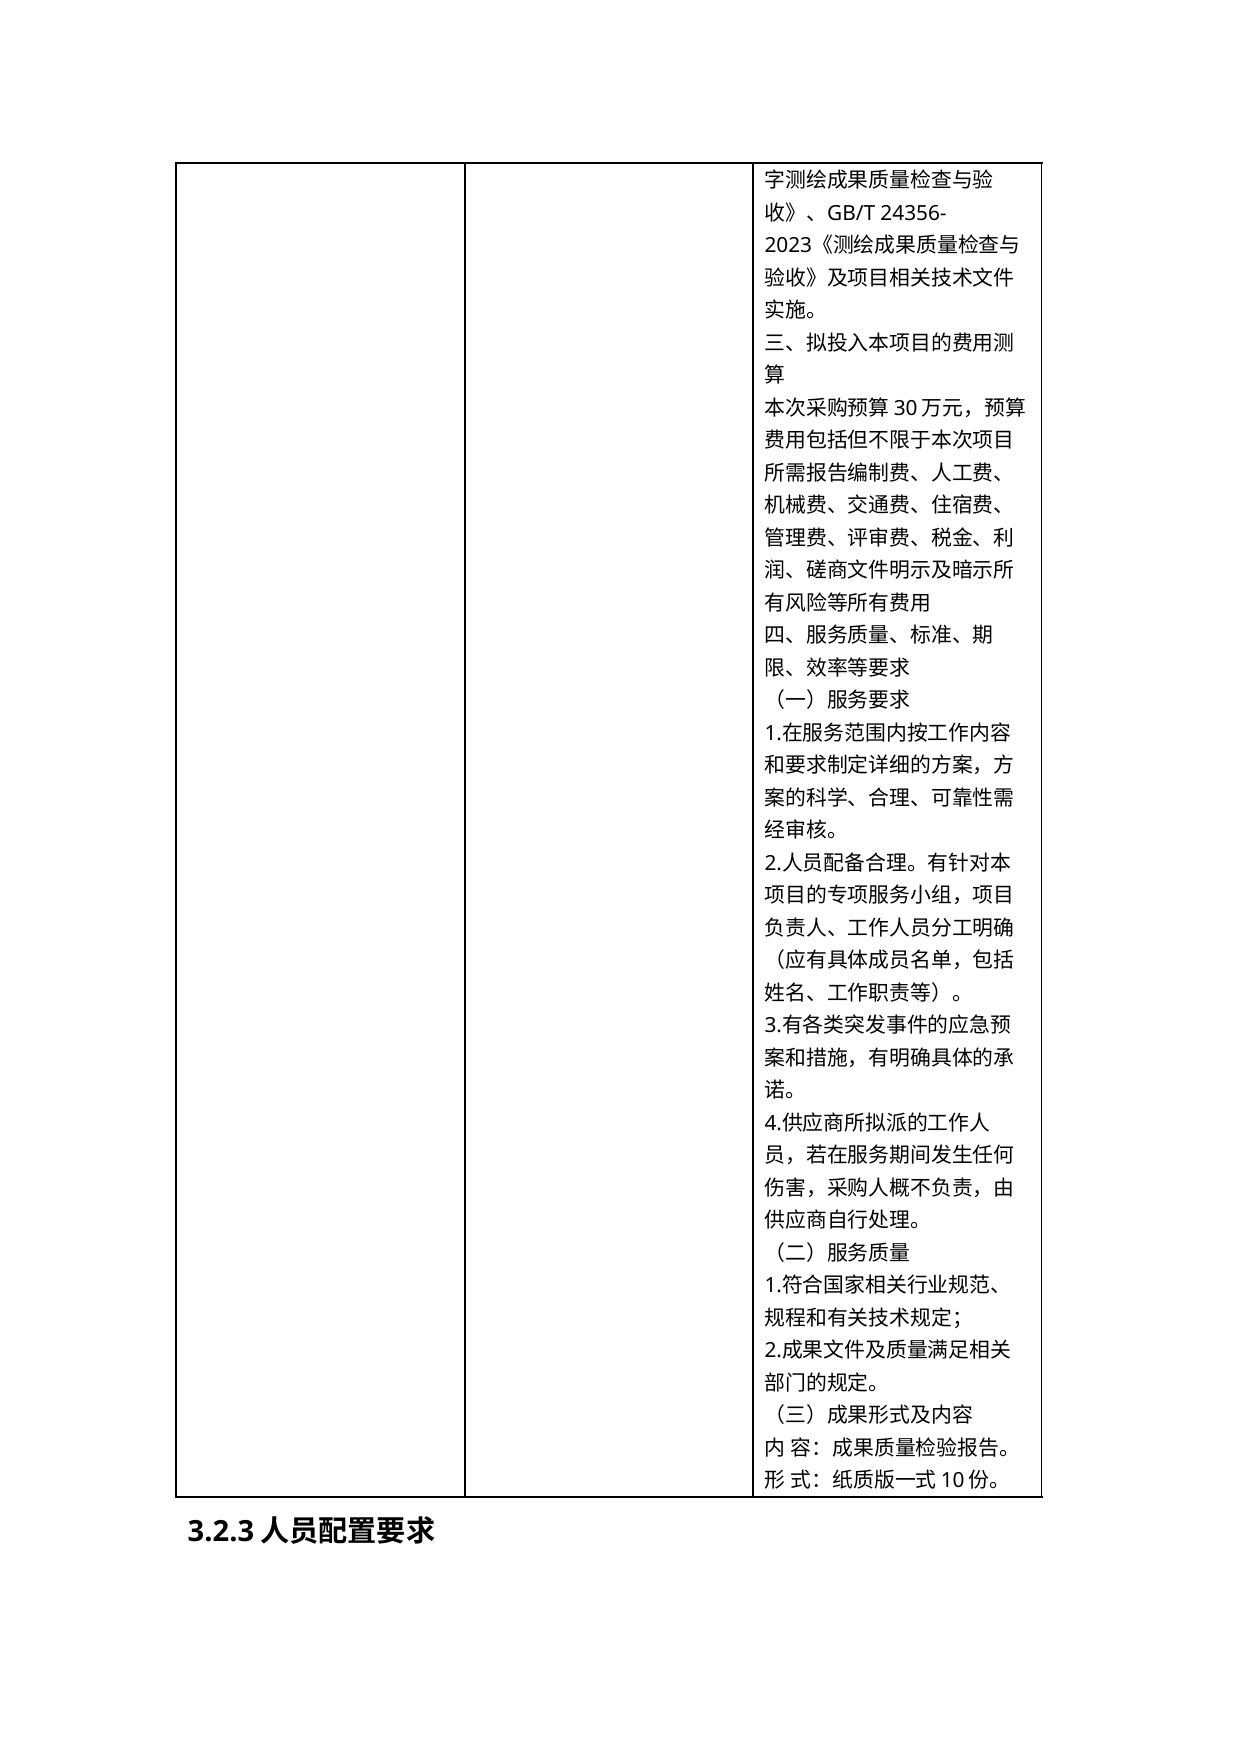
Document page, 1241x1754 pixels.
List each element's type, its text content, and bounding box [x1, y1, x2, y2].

text 3.2.3人员配置要求 [187, 1498, 1053, 1563]
table_cell 1 [177, 164, 464, 1496]
table_cell [466, 164, 752, 1496]
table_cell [754, 164, 1041, 1496]
